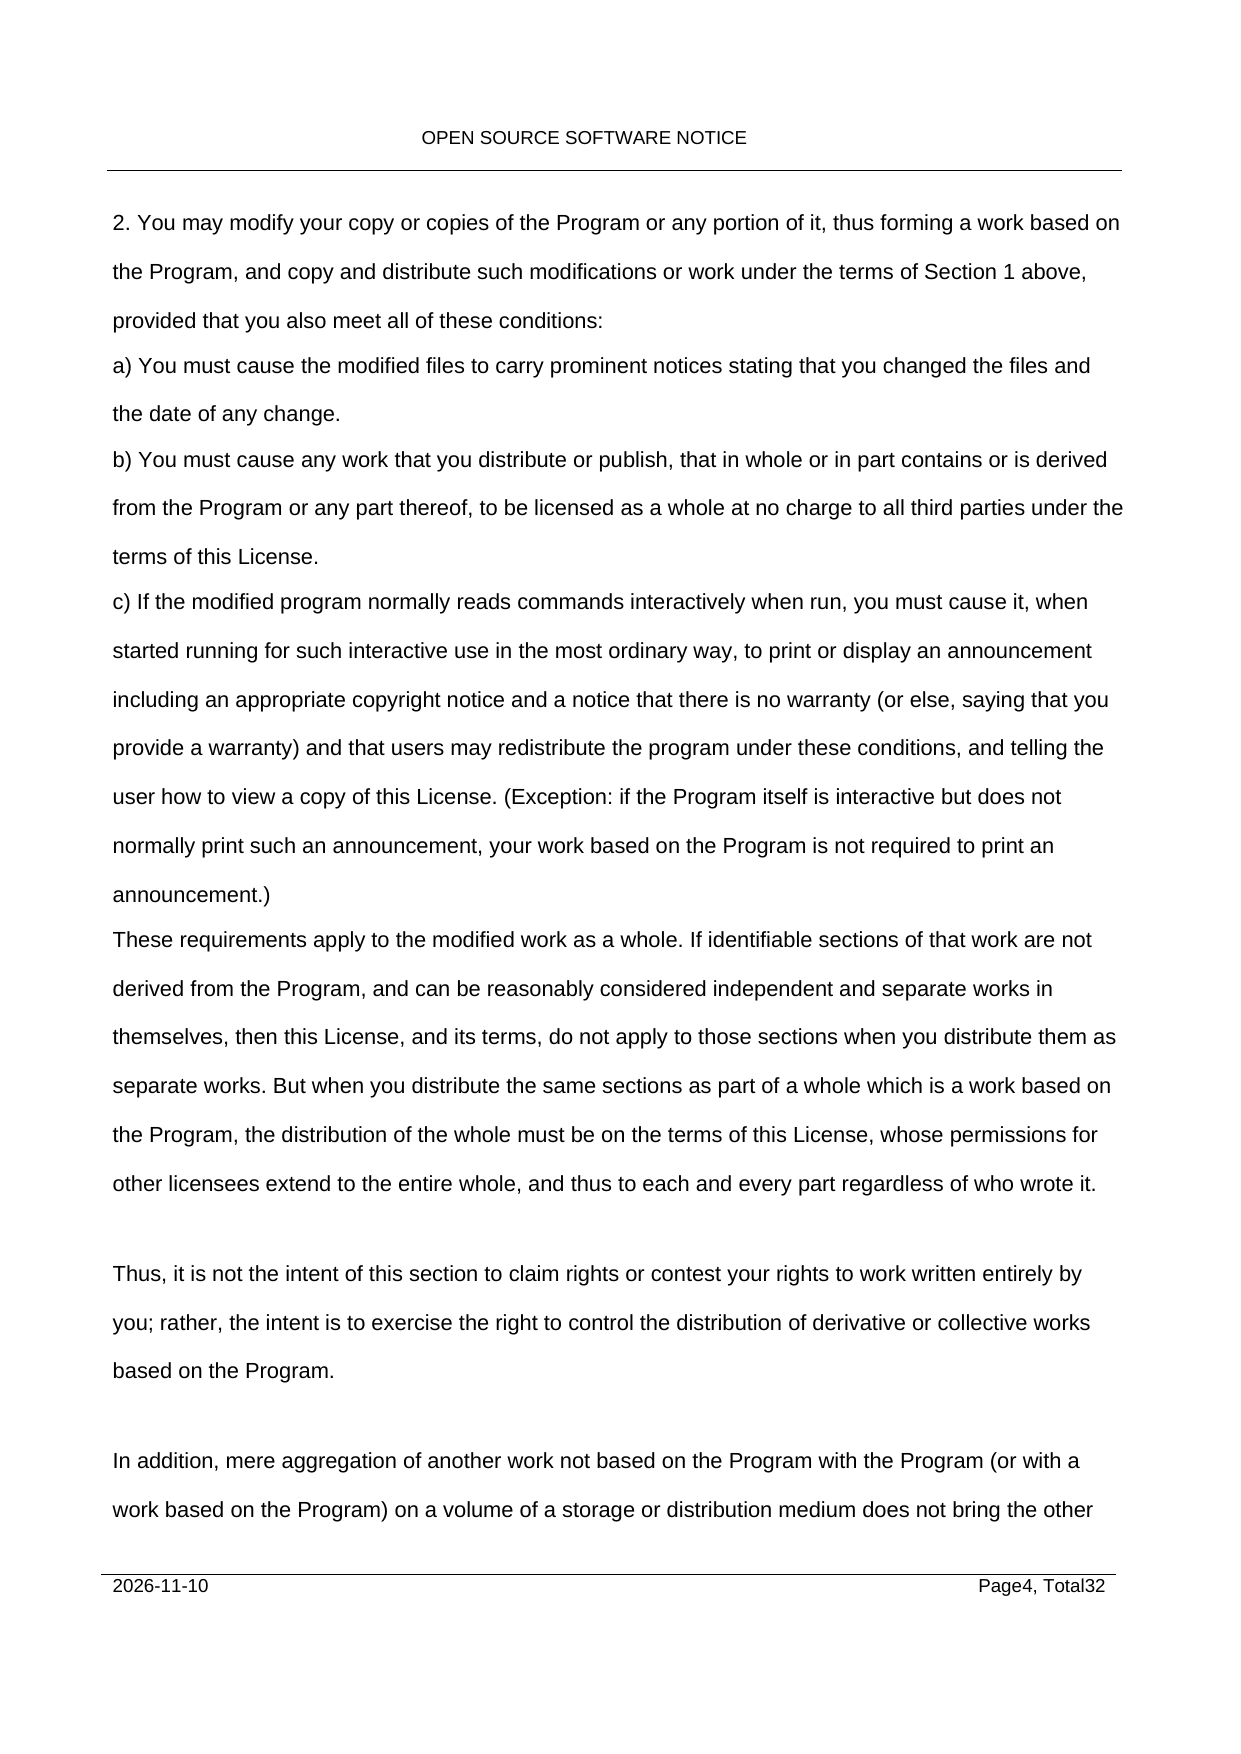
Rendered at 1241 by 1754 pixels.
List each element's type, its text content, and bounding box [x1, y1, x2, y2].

text b) You must cause any work that you distribute or publish, that in whole or in part contains or is derived from the Program or any part thereof, to be licensed as a whole at no charge to all third parties under the terms of this License. [112, 443, 1128, 573]
text 2. You may modify your copy or copies of the Program or any portion of it, thus forming a work based on the Program, and copy and distribute such modifications or work under the terms of Section 1 above, provided that you also meet all of these conditions: [112, 206, 1128, 336]
text c) If the modified program normally reads commands interactively when run, you must cause it, when started running for such interactive use in the most ordinary way, to print or display an announcement including an appropriate copyright notice and a notice that there is no warranty (or else, saying that you provide a warranty) and that users may redistribute the program under these conditions, and telling the user how to view a copy of this License. (Exception: if the Program itself is interactive but does not normally print such an announcement, your work based on the Program is not required to print an announcement.) [112, 585, 1128, 910]
text These requirements apply to the modified work as a whole. If identifiable sections of that work are not derived from the Program, and can be reasonably considered independent and separate works in themselves, then this License, and its terms, do not apply to those sections when you distribute them as separate works. But when you distribute the same sections as part of a whole which is a work based on the Program, the distribution of the whole must be on the terms of this License, whose permissions for other licensees extend to the entire whole, and thus to each and every part regardless of who wrote it. [112, 923, 1128, 1199]
text a) You must cause the modified files to carry prominent notices stating that you changed the files and the date of any change. [112, 349, 1128, 430]
text Thus, it is not the intent of this section to claim rights or contest your rights to work written entirely by you; rather, the intent is to exercise the right to control the distribution of derivative or collective works based on the Program. [112, 1257, 1128, 1387]
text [112, 1445, 1128, 1526]
